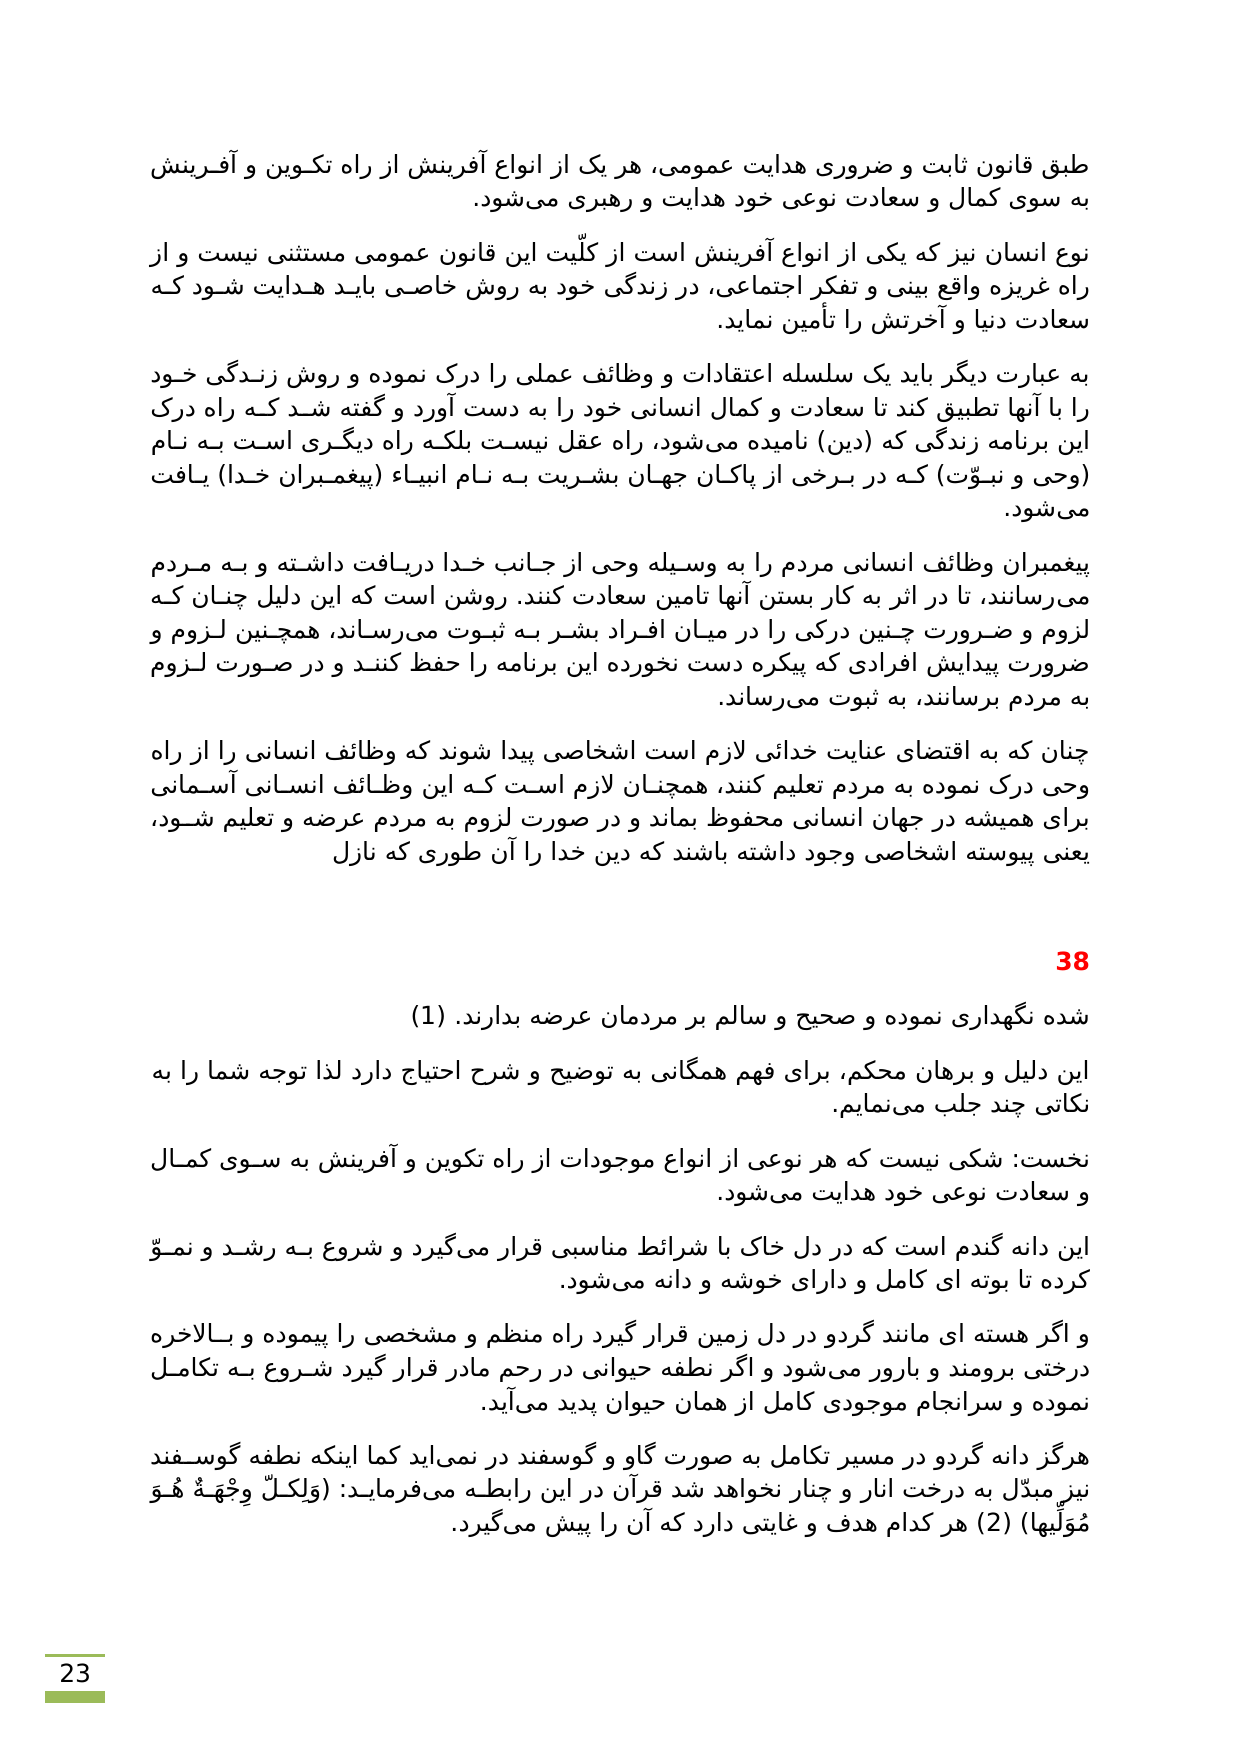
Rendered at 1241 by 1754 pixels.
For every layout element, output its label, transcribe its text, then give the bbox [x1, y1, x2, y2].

text 38 [150, 947, 1090, 976]
text این دانه گندم است که در دل خاک با شرائط مناسبی قرار می‌گیرد و شروع به رشد و نموّ کرده تا بوته ای کامل و دارای خوشه و دانه می‌شود. [150, 1232, 1090, 1294]
text شده نگهداری نموده و صحیح و سالم بر مردمان عرضه بدارند. (1) [150, 1002, 1090, 1031]
text طبق قانون ثابت و ضروری هدایت عمومی، هر یک از انواع آفرینش از راه تکوین و آفرینش به سوی کمال و سعادت نوعی خود هدایت و رهبری می‌شود. [150, 150, 1090, 213]
text این دلیل و برهان محکم، برای فهم همگانی به توضیح و شرح احتیاج دارد لذا توجه شما را به نکاتی چند جلب می‌نمایم. [150, 1056, 1090, 1119]
text نخست: شکی نیست که هر نوعی از انواع موجودات از راه تکوین و آفرینش به سوی کمال و سعادت نوعی خود هدایت می‌شود. [150, 1144, 1090, 1207]
text هرگز دانه گردو در مسیر تکامل به صورت گاو و گوسفند در نمی‌اید کما اینکه نطفه گوسفند نیز مبدّل به درخت انار و چنار نخواهد شد قرآن در این رابطه می‌فرماید: (وَلِکلّ وِجْهَةٌ هُوَ مُوَلِّیها) (2) هر کدام هدف و غایتی دارد که آن را پیش می‌گیرد. [150, 1441, 1090, 1537]
text چنان که به اقتضای عنایت خدائی لازم است اشخاصی پیدا شوند که وظائف انسانی را از راه وحی درک نموده به مردم تعلیم کنند، همچنان لازم است که این وظائف انسانی آسمانی برای همیشه در جهان انسانی محفوظ بماند و در صورت لزوم به مردم عرضه و تعلیم شود، یعنی پیوسته اشخاصی وجود داشته باشند که دین خدا را آن طوری که نازل [150, 736, 1090, 866]
text نوع انسان نیز که یکی از انواع آفرینش است از کلّیت این قانون عمومی مستثنی نیست و از راه غریزه واقع بینی و تفکر اجتماعی، در زندگی خود به روش خاصی باید هدایت شود که سعادت دنیا و آخرتش را تأمین نماید. [150, 238, 1090, 334]
text و اگر هسته ای مانند گردو در دل زمین قرار گیرد راه منظم و مشخصی را پیموده و بالاخره درختی برومند و بارور می‌شود و اگر نطفه حیوانی در رحم مادر قرار گیرد شروع به تکامل نموده و سرانجام موجودی کامل از همان حیوان پدید می‌آید. [150, 1320, 1090, 1416]
text پیغمبران وظائف انسانی مردم را به وسیله وحی از جانب خدا دریافت داشته و به مردم می‌رسانند، تا در اثر به کار بستن آنها تامین سعادت کنند. روشن است که این دلیل چنان که لزوم و ضرورت چنین درکی را در میان افراد بشر به ثبوت می‌رساند، همچنین لزوم و ضرورت پیدایش افرادی که پیکره دست نخورده این برنامه را حفظ کنند و در صورت لزوم به مردم برسانند، به ثبوت می‌رساند. [150, 548, 1090, 711]
text به عبارت دیگر باید یک سلسله اعتقادات و وظائف عملی را درک نموده و روش زندگی خود را با آنها تطبیق کند تا سعادت و کمال انسانی خود را به دست آورد و گفته شد که راه درک این برنامه زندگی که (دین) نامیده می‌شود، راه عقل نیست بلکه راه دیگری است به نام (وحی و نبوّت) که در برخی از پاکان جهان بشریت به نام انبیاء (پیغمبران خدا) یافت می‌شود. [150, 359, 1090, 523]
